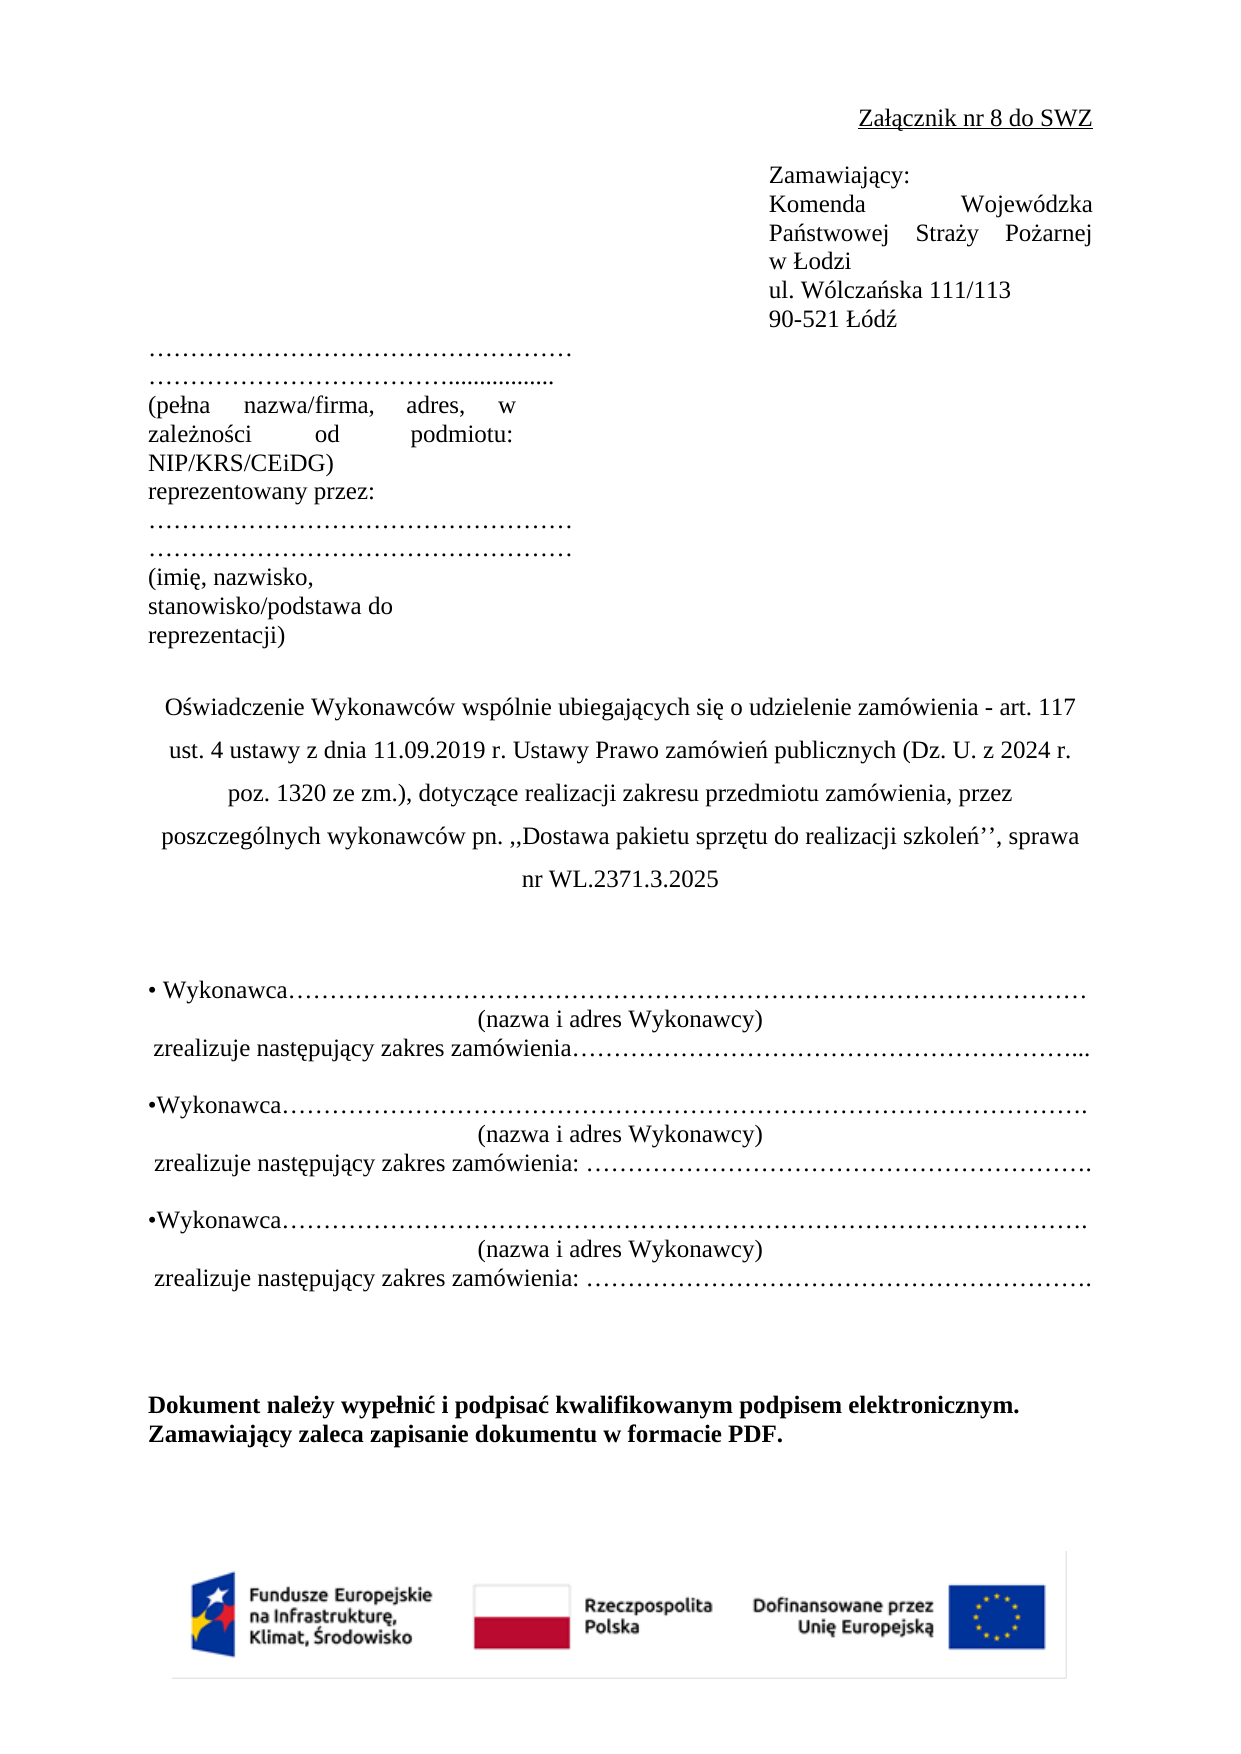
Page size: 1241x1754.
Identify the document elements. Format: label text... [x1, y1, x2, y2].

text NIP/KRS/CEiDG) [148, 448, 1093, 476]
text Załącznik nr 8 do SWZ [148, 103, 1093, 131]
text •Wykonawca……………………………………………………………………………………. [148, 1206, 1093, 1234]
text ………………………………................. [148, 361, 1093, 390]
text stanowisko/podstawa do [148, 591, 1093, 620]
text …………………………………………… [148, 505, 1093, 534]
text zrealizuje następujący zakres zamówienia……………………………………………………... [148, 1033, 1093, 1062]
text 90-521 Łódź [769, 304, 1093, 333]
text reprezentacji) [148, 620, 1093, 649]
text Komenda Wojewódzka Państwowej Straży Pożarnej w Łodzi [769, 189, 1093, 275]
text zrealizuje następujący zakres zamówienia: ……………………………………………………. [148, 1148, 1093, 1177]
text Zamawiający: [769, 160, 1093, 189]
text • Wykonawca…………………………………………………………………………………… [148, 976, 1093, 1004]
text zależności od podmiotu: [148, 419, 1093, 447]
text …………………………………………… [148, 333, 1093, 361]
text (nazwa i adres Wykonawcy) [148, 1234, 1093, 1263]
text …………………………………………… [148, 534, 1093, 562]
picture [171, 1551, 1068, 1680]
text (nazwa i adres Wykonawcy) [148, 1119, 1093, 1148]
text reprezentowany przez: [148, 476, 1093, 505]
text zrealizuje następujący zakres zamówienia: ……………………………………………………. [148, 1263, 1093, 1292]
text ul. Wólczańska 111/113 [769, 275, 1093, 304]
text (pełna nazwa/firma, adres, w [148, 390, 1093, 419]
text Oświadczenie Wykonawców wspólnie ubiegających się o udzielenie zamówienia - art. 117 ust. 4 ustawy z dnia 11.09.2019 r. Ustawy Prawo zamówień publicznych (Dz. U. z 2024 r. poz. 1320 ze zm.), dotyczące realizacji zakresu przedmiotu zamówienia, przez poszczególnych wykonawców pn. ,,Dostawa pakietu sprzętu do realizacji szkoleń’’, sprawa nr WL.2371.3.2025 [148, 692, 1093, 893]
text Zamawiający zaleca zapisanie dokumentu w formacie PDF. [148, 1419, 1093, 1448]
text Dokument należy wypełnić i podpisać kwalifikowanym podpisem elektronicznym. [148, 1391, 1093, 1419]
text •Wykonawca……………………………………………………………………………………. [148, 1091, 1093, 1119]
text (imię, nazwisko, [148, 562, 1093, 591]
text (nazwa i adres Wykonawcy) [148, 1004, 1093, 1033]
